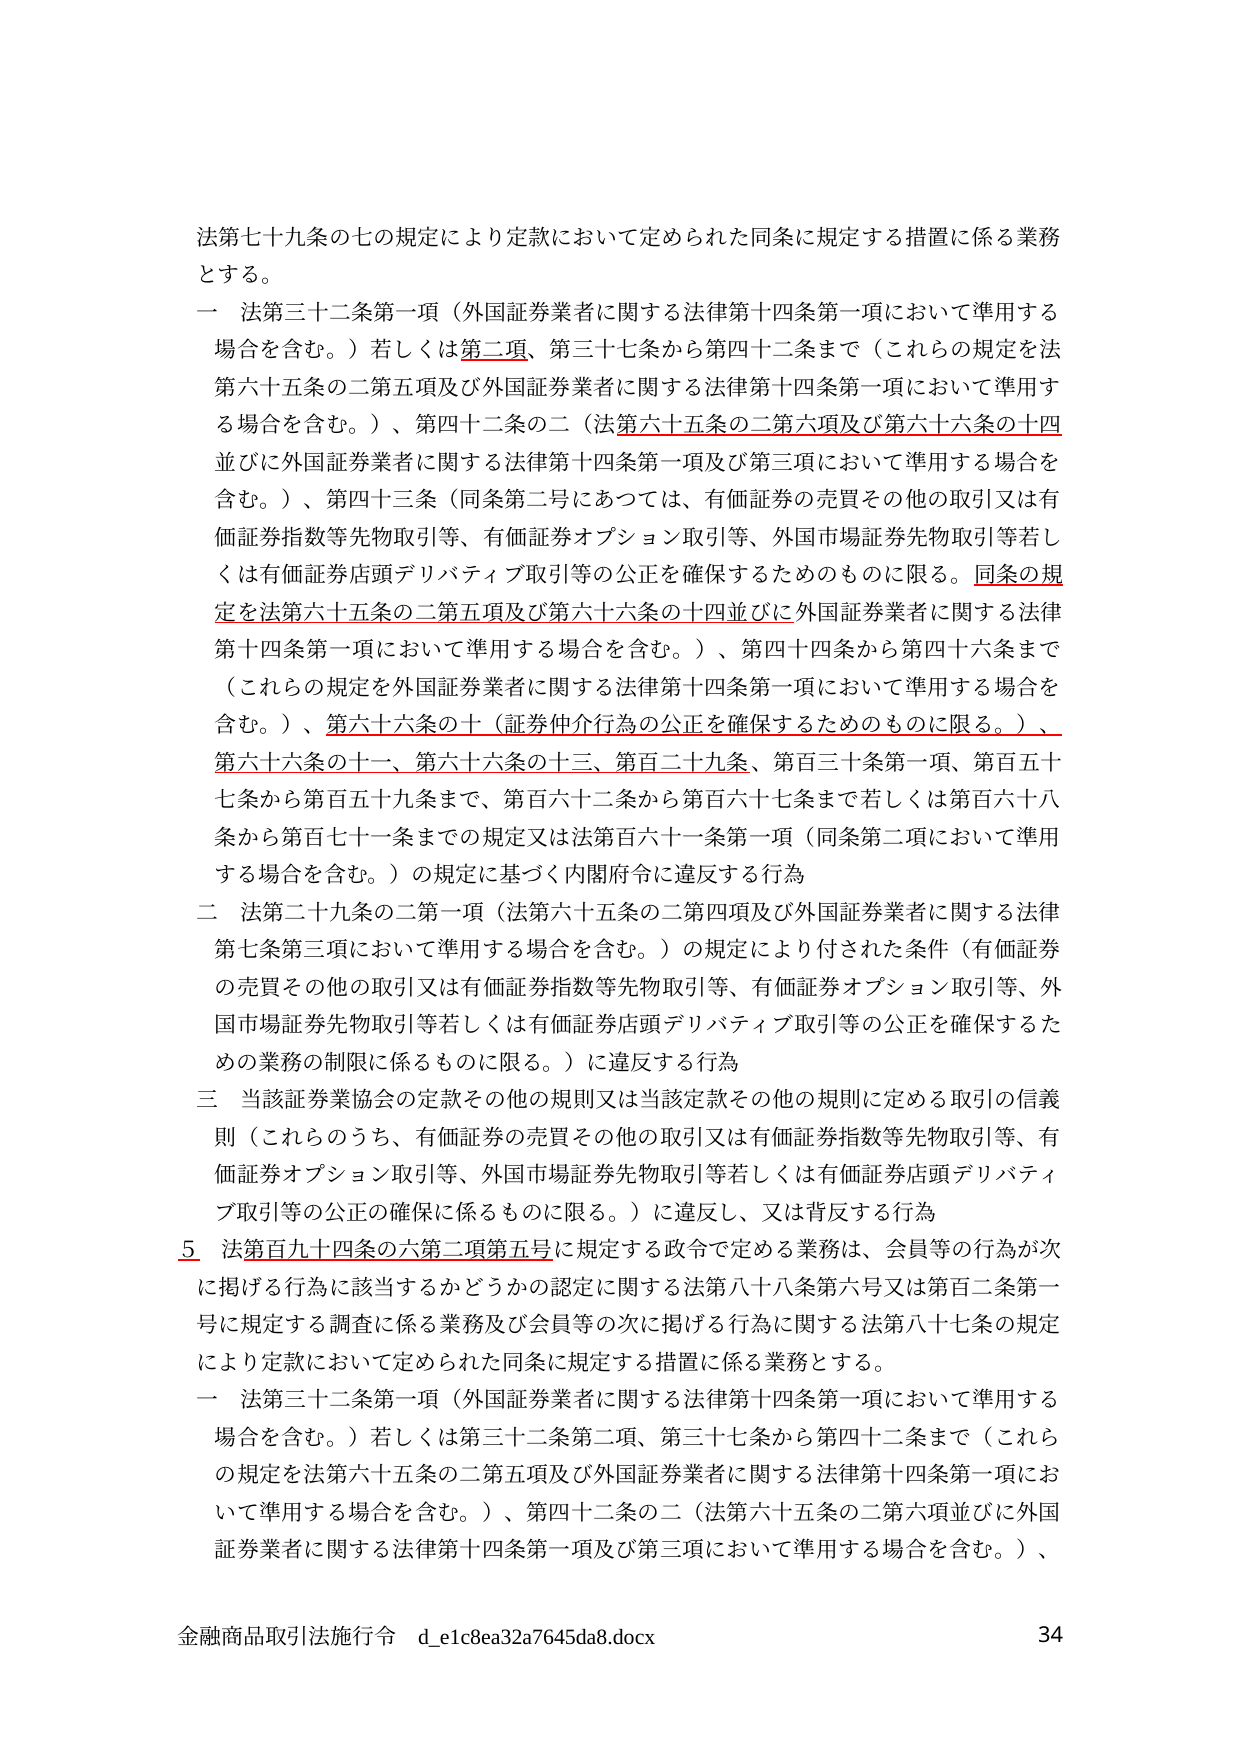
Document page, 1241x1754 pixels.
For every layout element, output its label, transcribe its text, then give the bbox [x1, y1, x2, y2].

text ５ 法第百九十四条の六第二項第五号に規定する政令で定める業務は、会員等の行為が次に掲げる行為に該当するかどうかの認定に関する法第八十八条第六号又は第百二条第一号に規定する調査に係る業務及び会員等の次に掲げる行為に関する法第八十七条の規定により定款において定められた同条に規定する措置に係る業務とする。 [177, 1229, 1063, 1379]
text 三 当該証券業協会の定款その他の規則又は当該定款その他の規則に定める取引の信義則（これらのうち、有価証券の売買その他の取引又は有価証券指数等先物取引等、有価証券オプション取引等、外国市場証券先物取引等若しくは有価証券店頭デリバティブ取引等の公正の確保に係るものに限る。）に違反し、又は背反する行為 [196, 1079, 1063, 1229]
text 二 法第二十九条の二第一項（法第六十五条の二第四項及び外国証券業者に関する法律第七条第三項において準用する場合を含む。）の規定により付された条件（有価証券の売買その他の取引又は有価証券指数等先物取引等、有価証券オプション取引等、外国市場証券先物取引等若しくは有価証券店頭デリバティブ取引等の公正を確保するための業務の制限に係るものに限る。）に違反する行為 [196, 892, 1063, 1079]
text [177, 217, 1063, 292]
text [196, 1379, 1063, 1567]
text 一 法第三十二条第一項（外国証券業者に関する法律第十四条第一項において準用する場合を含む。）若しくは第二項、第三十七条から第四十二条まで（これらの規定を法第六十五条の二第五項及び外国証券業者に関する法律第十四条第一項において準用する場合を含む。）、第四十二条の二（法第六十五条の二第六項及び第六十六条の十四並びに外国証券業者に関する法律第十四条第一項及び第三項において準用する場合を含む。）、第四十三条（同条第二号にあつては、有価証券の売買その他の取引又は有価証券指数等先物取引等、有価証券オプション取引等、外国市場証券先物取引等若しくは有価証券店頭デリバティブ取引等の公正を確保するためのものに限る。同条の規定を法第六十五条の二第五項及び第六十六条の十四並びに外国証券業者に関する法律第十四条第一項において準用する場合を含む。）、第四十四条から第四十六条まで（これらの規定を外国証券業者に関する法律第十四条第一項において準用する場合を含む。）、第六十六条の十（証券仲介行為の公正を確保するためのものに限る。）、第六十六条の十一、第六十六条の十三、第百二十九条、第百三十条第一項、第百五十七条から第百五十九条まで、第百六十二条から第百六十七条まで若しくは第百六十八条から第百七十一条までの規定又は法第百六十一条第一項（同条第二項において準用する場合を含む。）の規定に基づく内閣府令に違反する行為 [196, 292, 1063, 892]
